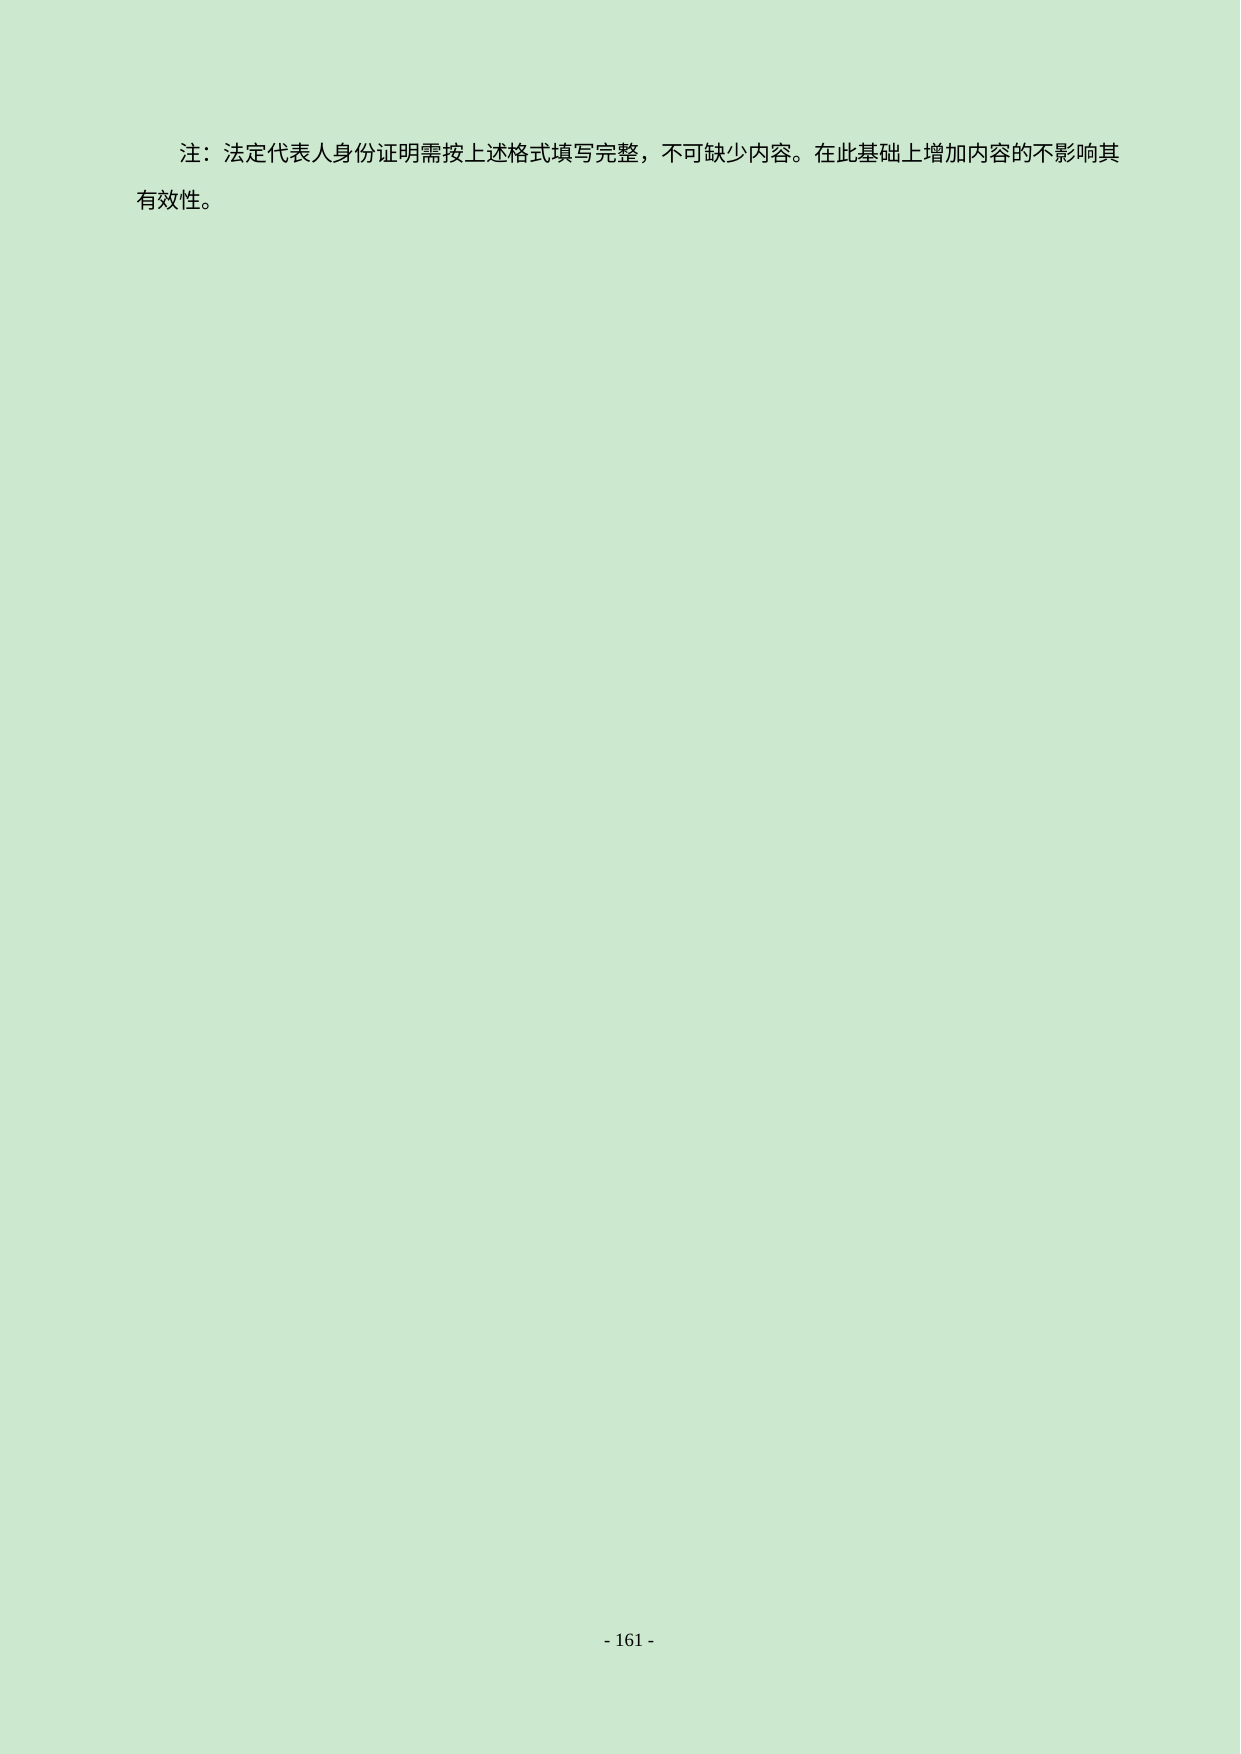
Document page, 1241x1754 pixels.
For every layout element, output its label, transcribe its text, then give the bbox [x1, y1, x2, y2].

text 注：法定代表人身份证明需按上述格式填写完整，不可缺少内容。在此基础上增加内容的不影响其有效性。 [136, 136, 1122, 215]
